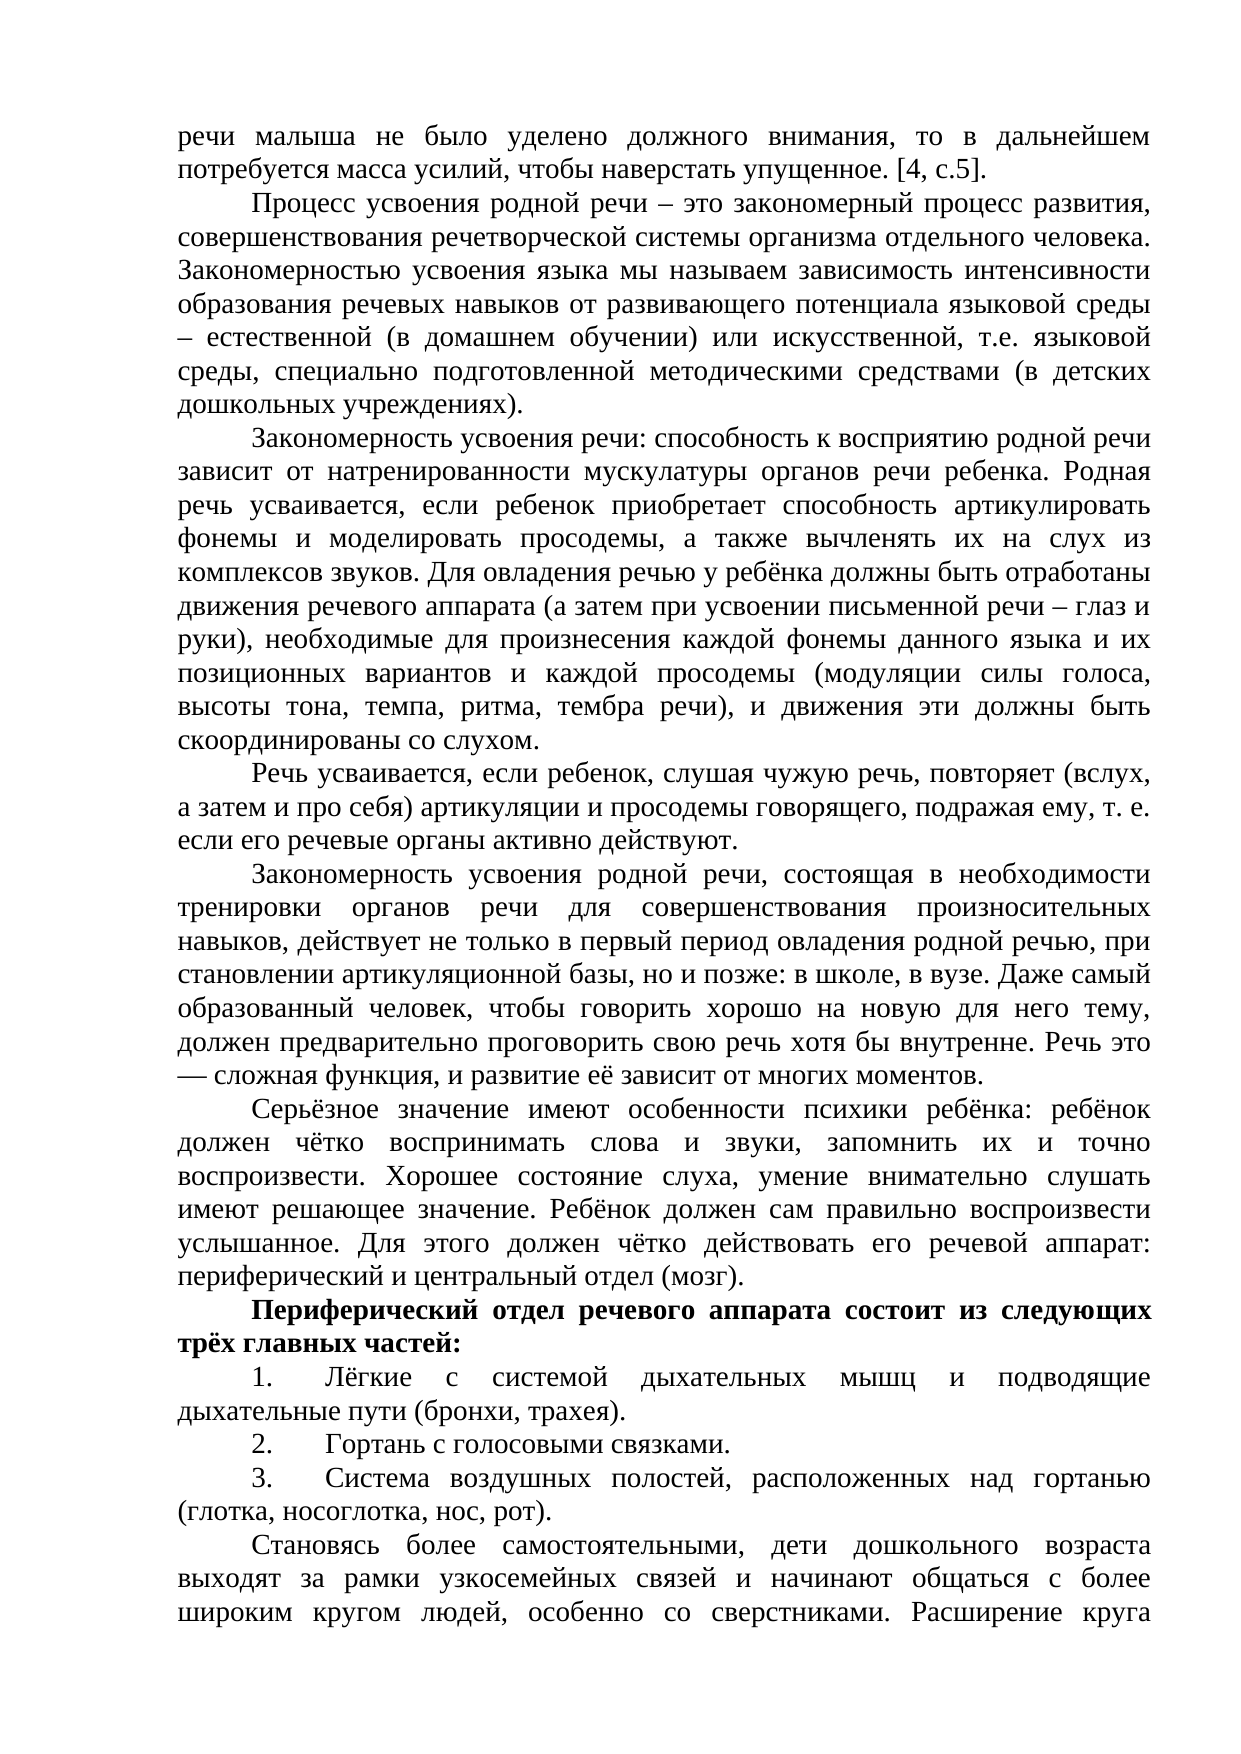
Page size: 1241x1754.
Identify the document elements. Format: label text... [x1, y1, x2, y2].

text Процесс усвоения родной речи – это закономерный процесс развития, совершенствования речетворческой системы организма отдельного человека. Закономерностью усвоения языка мы называем зависимость интенсивности образования речевых навыков от развивающего потенциала языковой среды – естественной (в домашнем обучении) или искусственной, т.е. языковой среды, специально подготовленной методическими средствами (в детских дошкольных учреждениях). [177, 185, 1152, 420]
list Лёгкие с системой дыхательных мышц и подводящие дыхательные пути (бронхи, трахея). [177, 1359, 1152, 1426]
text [177, 118, 1152, 185]
list Гортань с голосовыми связками. [177, 1426, 1152, 1460]
list Система воздушных полостей, расположенных над гортанью (глотка, носоглотка, нос, рот). [177, 1460, 1152, 1527]
text Речь усваивается, если ребенок, слушая чужую речь, повторяет (вслух, а затем и про себя) артикуляции и просодемы говорящего, подражая ему, т. е. если его речевые органы активно действуют. [177, 755, 1152, 856]
text Серьёзное значение имеют особенности психики ребёнка: ребёнок должен чётко воспринимать слова и звуки, запомнить их и точно воспроизвести. Хорошее состояние слуха, умение внимательно слушать имеют решающее значение. Ребёнок должен сам правильно воспроизвести услышанное. Для этого должен чётко действовать его речевой аппарат: периферический и центральный отдел (мозг). [177, 1091, 1152, 1292]
text Закономерность усвоения родной речи, состоящая в необходимости тренировки органов речи для совершенствования произносительных навыков, действует не только в первый период овладения родной речью, при становлении артикуляционной базы, но и позже: в школе, в вузе. Даже самый образованный человек, чтобы говорить хорошо на новую для него тему, должен предварительно проговорить свою речь хотя бы внутренне. Речь это — сложная функция, и развитие её зависит от многих моментов. [177, 856, 1152, 1091]
text Периферический отдел речевого аппарата состоит из следующих трёх главных частей: [177, 1292, 1152, 1359]
text Закономерность усвоения речи: способность к восприятию родной речи зависит от натренированности мускулатуры органов речи ребенка. Родная речь усваивается, если ребенок приобретает способность артикулировать фонемы и моделировать просодемы, а также вычленять их на слух из комплексов звуков. Для овладения речью у ребёнка должны быть отработаны движения речевого аппарата (а затем при усвоении письменной речи – глаз и руки), необходимые для произнесения каждой фонемы данного языка и их позиционных вариантов и каждой просодемы (модуляции силы голоса, высоты тона, темпа, ритма, тембра речи), и движения эти должны быть скоординированы со слухом. [177, 420, 1152, 755]
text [177, 1527, 1152, 1627]
